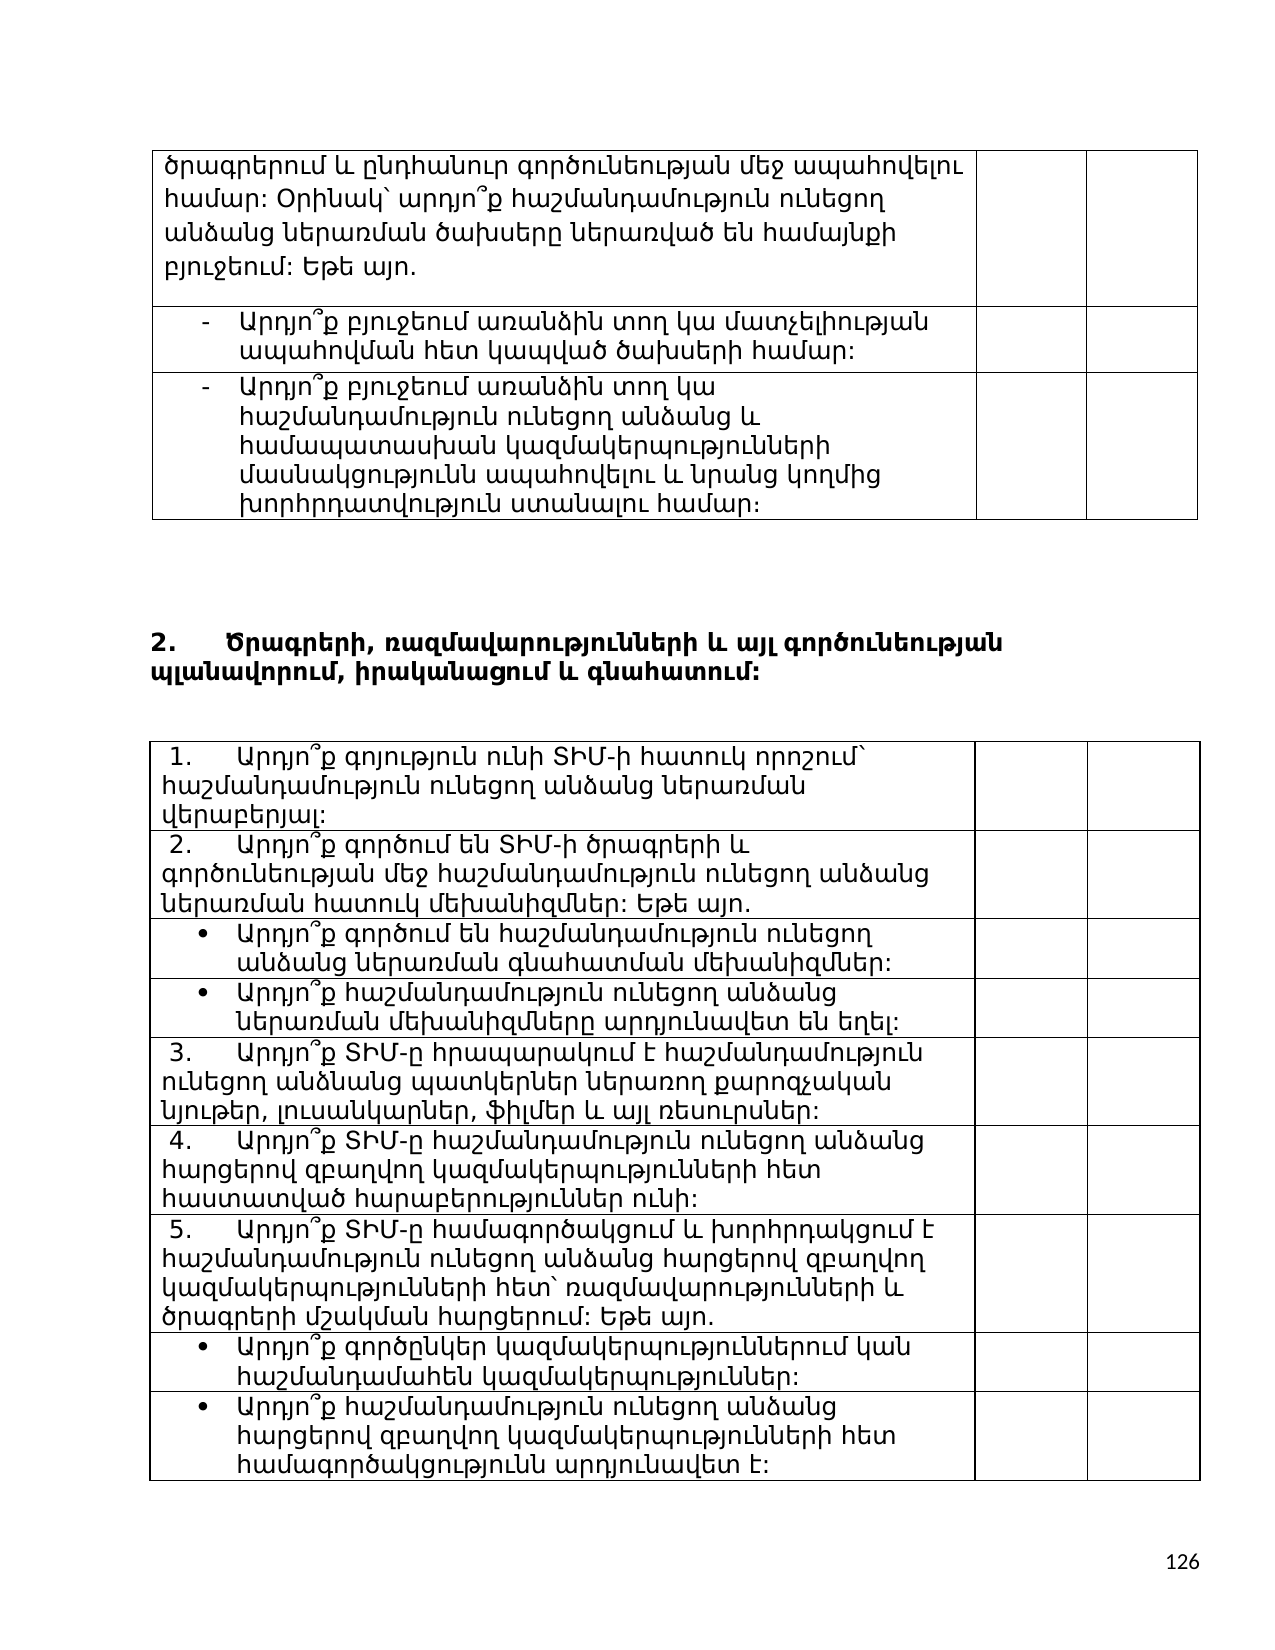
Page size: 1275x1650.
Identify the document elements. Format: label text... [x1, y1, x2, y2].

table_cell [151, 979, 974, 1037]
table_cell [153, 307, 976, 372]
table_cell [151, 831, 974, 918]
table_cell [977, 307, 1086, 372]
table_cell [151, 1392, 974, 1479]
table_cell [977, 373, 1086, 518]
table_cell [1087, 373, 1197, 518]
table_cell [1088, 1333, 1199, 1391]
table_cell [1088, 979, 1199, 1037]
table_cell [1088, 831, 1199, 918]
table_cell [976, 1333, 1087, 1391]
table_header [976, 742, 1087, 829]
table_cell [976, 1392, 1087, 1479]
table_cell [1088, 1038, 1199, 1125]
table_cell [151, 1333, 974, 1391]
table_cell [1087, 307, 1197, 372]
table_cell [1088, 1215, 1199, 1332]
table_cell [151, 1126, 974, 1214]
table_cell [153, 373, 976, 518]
list Ծրագրերի, ռազմավարությունների և այլ գործունեության պլանավորում, իրականացում և գնահատում: [150, 628, 1200, 687]
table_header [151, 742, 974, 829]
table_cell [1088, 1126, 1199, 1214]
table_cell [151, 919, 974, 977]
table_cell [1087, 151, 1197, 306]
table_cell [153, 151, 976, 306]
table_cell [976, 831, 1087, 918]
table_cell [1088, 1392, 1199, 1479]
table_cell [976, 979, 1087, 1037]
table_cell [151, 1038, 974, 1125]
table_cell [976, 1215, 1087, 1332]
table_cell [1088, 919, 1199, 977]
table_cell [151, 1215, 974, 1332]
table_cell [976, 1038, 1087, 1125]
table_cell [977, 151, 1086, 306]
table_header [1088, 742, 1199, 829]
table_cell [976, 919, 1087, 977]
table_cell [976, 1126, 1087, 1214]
